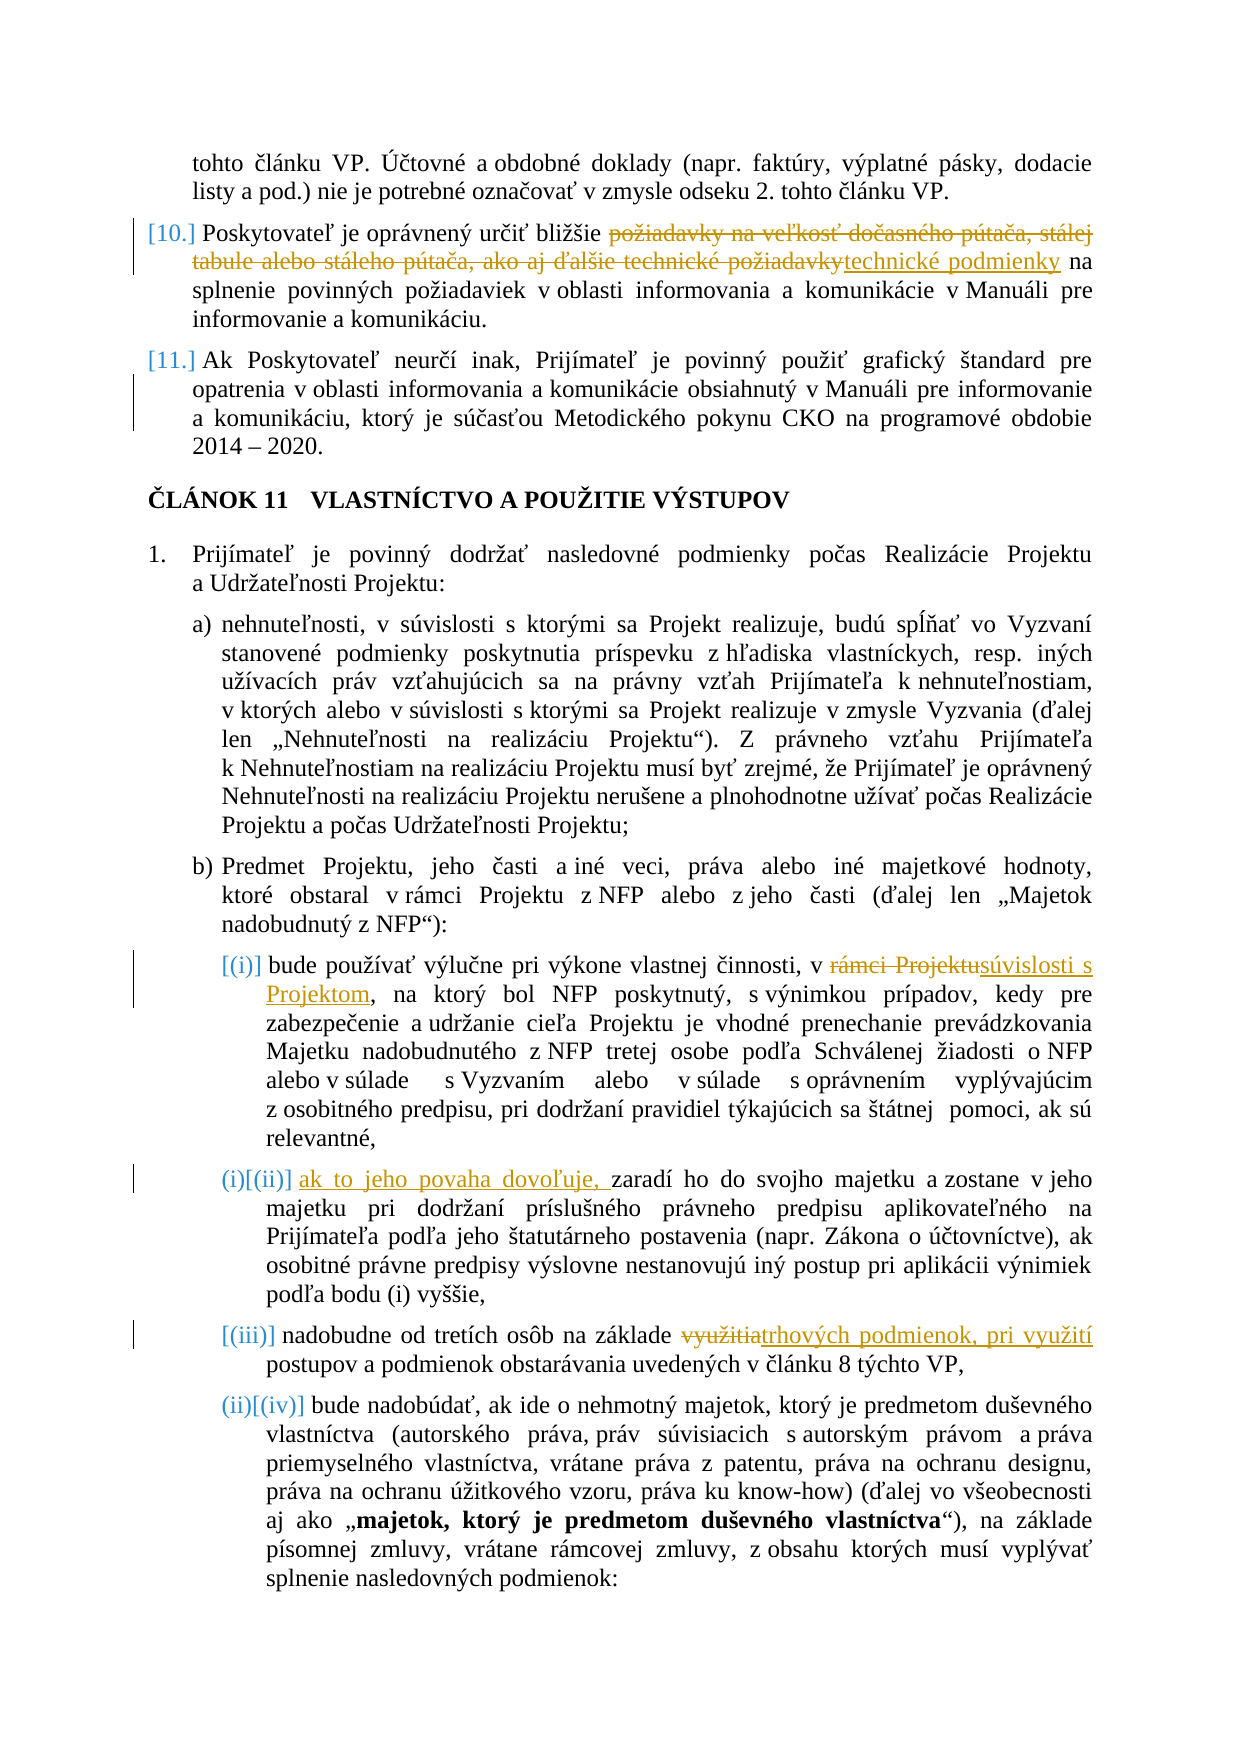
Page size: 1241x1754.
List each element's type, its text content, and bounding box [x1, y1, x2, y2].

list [148, 148, 1093, 205]
subtitle ČLÁNOK 11 VLASTNÍCTVO A POUŽITIE VÝSTUPOV [148, 485, 1093, 514]
list bude nadobúdať, ak ide o nehmotný majetok, ktorý je predmetom duševného vlastníctva (autorského práva, práv súvisiacich s autorským právom a práva priemyselného vlastníctva, vrátane práva z patentu, práva na ochranu designu, práva na ochranu úžitkového vzoru, práva ku know-how) (ďalej vo všeobecnosti aj ako „majetok, ktorý je predmetom duševného vlastníctva“), na základe písomnej zmluvy, vrátane rámcovej zmluvy, z obsahu ktorých musí vyplývať splnenie nasledovných podmienok: [221, 1390, 1093, 1591]
list zaradí ho do svojho majetku a zostane v jeho majetku pri dodržaní príslušného právneho predpisu aplikovateľného na Prijímateľa podľa jeho štatutárneho postavenia (napr. Zákona o účtovníctve), ak osobitné právne predpisy výslovne nestanovujú iný postup pri aplikácii výnimiek podľa bodu (i) vyššie, [221, 1164, 1093, 1308]
list Prijímateľ je povinný dodržať nasledovné podmienky počas Realizácie Projektu a Udržateľnosti Projektu: [148, 539, 1093, 596]
list Predmet Projektu, jeho časti a iné veci, práva alebo iné majetkové hodnoty, ktoré obstaral v rámci Projektu z NFP alebo z jeho časti (ďalej len „Majetok nadobudnutý z NFP“): [192, 851, 1093, 938]
list nadobudne od tretích osôb na základe postupov a podmienok obstarávania uvedených v článku 8 týchto VP, [221, 1320, 1093, 1378]
list Ak Poskytovateľ neurčí inak, Prijímateľ je povinný použiť grafický štandard pre opatrenia v oblasti informovania a komunikácie obsiahnutý v Manuáli pre informovanie a komunikáciu, ktorý je súčasťou Metodického pokynu CKO na programové obdobie 2014 – 2020. [148, 345, 1093, 460]
list bude používať výlučne pri výkone vlastnej činnosti, v , na ktorý bol NFP poskytnutý, s výnimkou prípadov, kedy pre zabezpečenie a udržanie cieľa Projektu je vhodné prenechanie prevádzkovania Majetku nadobudnutého z NFP tretej osobe podľa Schválenej žiadosti o NFP alebo v súlade s Vyzvaním alebo v súlade s oprávnením vyplývajúcim z osobitného predpisu, pri dodržaní pravidiel týkajúcich sa štátnej pomoci, ak sú relevantné, [221, 950, 1093, 1151]
list Poskytovateľ je oprávnený určiť bližšie na splnenie povinných požiadaviek v oblasti informovania a komunikácie v Manuáli pre informovanie a komunikáciu. [148, 218, 1093, 333]
list nehnuteľnosti, v súvislosti s ktorými sa Projekt realizuje, budú spĺňať vo Vyzvaní stanovené podmienky poskytnutia príspevku z hľadiska vlastníckych, resp. iných užívacích práv vzťahujúcich sa na právny vzťah Prijímateľa k nehnuteľnostiam, v ktorých alebo v súvislosti s ktorými sa Projekt realizuje v zmysle Vyzvania (ďalej len „Nehnuteľnosti na realizáciu Projektu“). Z právneho vzťahu Prijímateľa k Nehnuteľnostiam na realizáciu Projektu musí byť zrejmé, že Prijímateľ je oprávnený Nehnuteľnosti na realizáciu Projektu nerušene a plnohodnotne užívať počas Realizácie Projektu a počas Udržateľnosti Projektu; [192, 609, 1093, 839]
